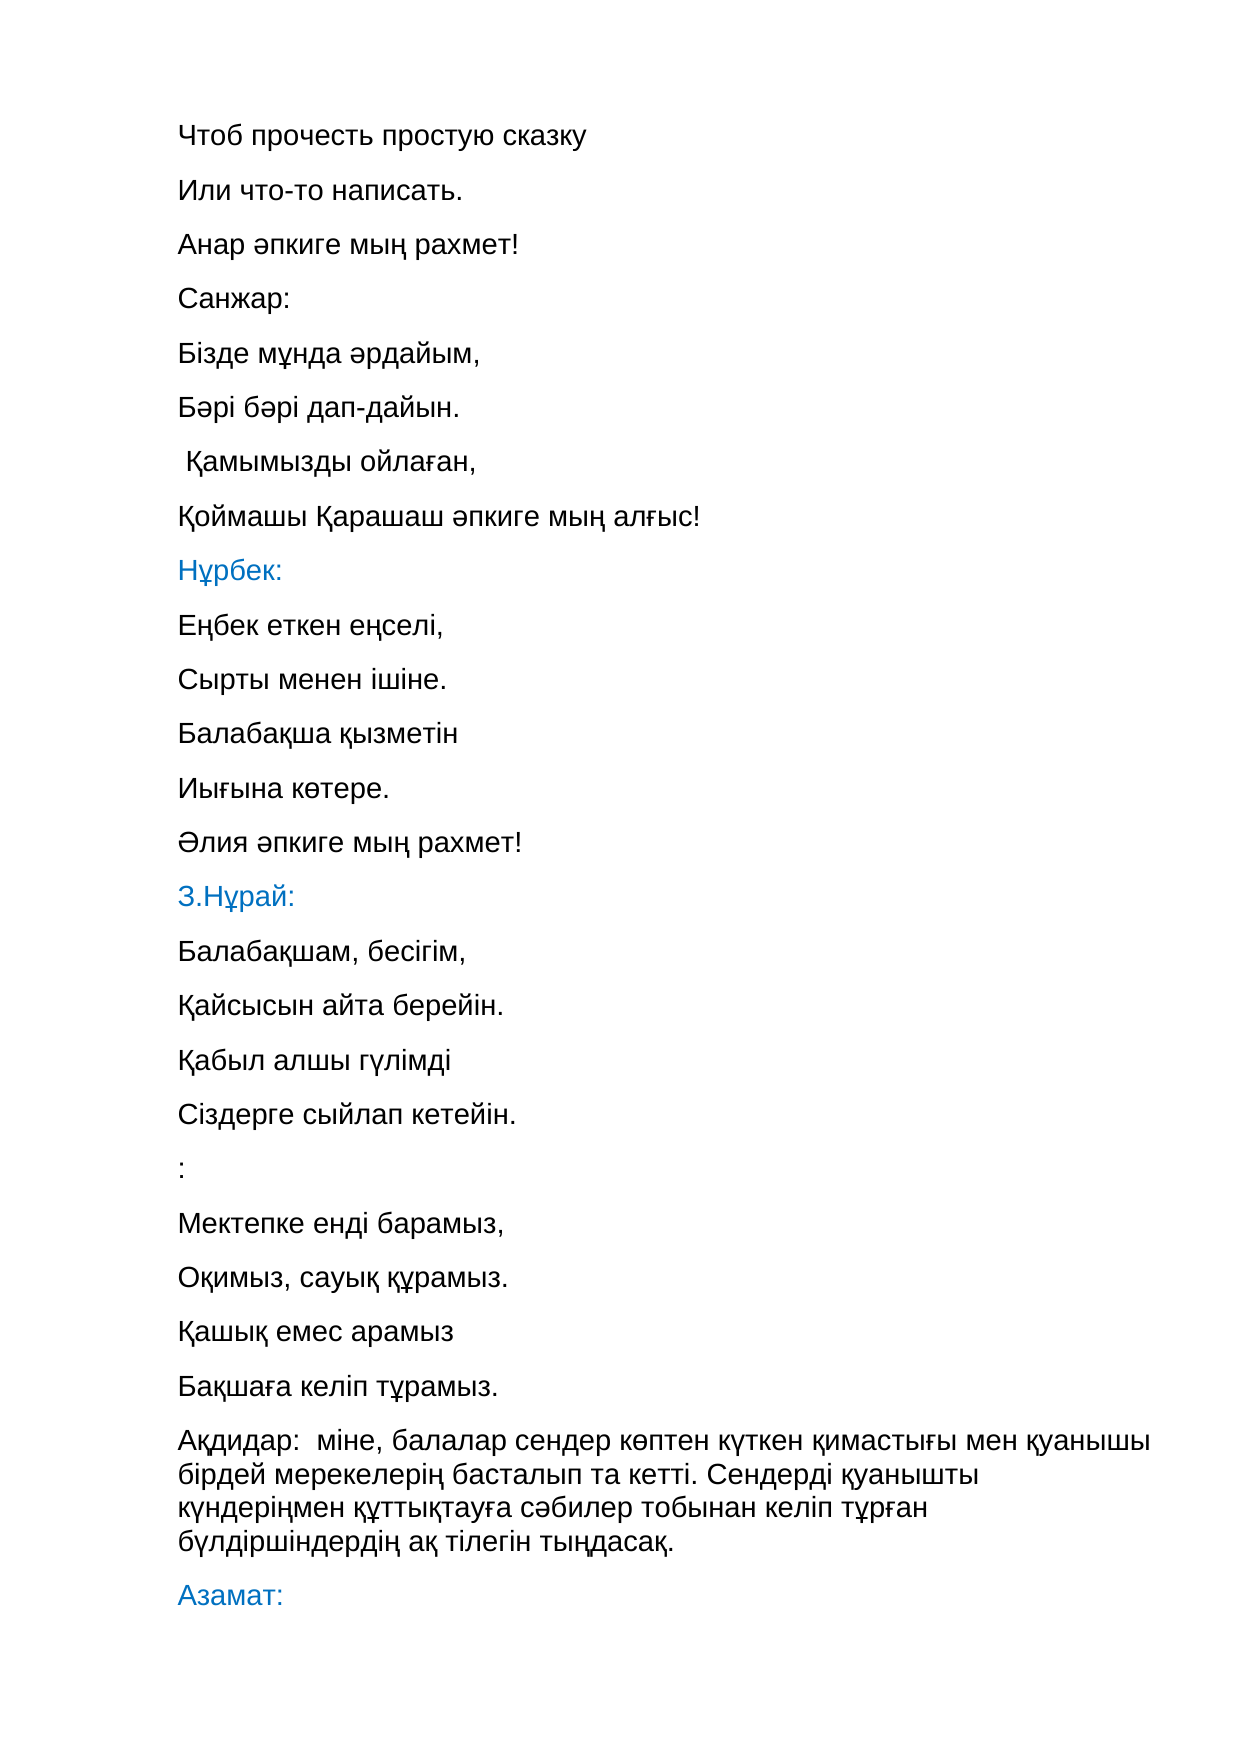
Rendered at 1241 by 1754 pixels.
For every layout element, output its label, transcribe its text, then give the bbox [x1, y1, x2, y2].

text Азамат: [177, 1578, 1152, 1612]
text Қамымызды ойлаған, [177, 444, 1152, 478]
text Еңбек еткен еңселі, [177, 607, 1152, 641]
text Сырты менен ішіне. [177, 662, 1152, 695]
text Сіздерге сыйлап кетейін. [177, 1097, 1152, 1130]
text Нұрбек: [177, 553, 1152, 587]
text Қабыл алшы гүлімді [177, 1042, 1152, 1076]
text Ақдидар: міне, балалар сендер көптен күткен қимастығы мен қуанышы бірдей мерекелерің басталып та кетті. Сендерді қуанышты күндеріңмен құттықтауға сәбилер тобынан келіп тұрған бүлдіршіндердің ақ тілегін тыңдасақ. [177, 1423, 1152, 1557]
text Бізде мұнда әрдайым, [177, 336, 1152, 369]
text Иығына көтере. [177, 771, 1152, 804]
text Бақшаға келіп тұрамыз. [177, 1369, 1152, 1402]
text З.Нұрай: [177, 879, 1152, 913]
text Балабақшам, бесігім, [177, 934, 1152, 967]
text Анар әпкиге мың рахмет! [177, 227, 1152, 260]
text Санжар: [177, 281, 1152, 315]
text Әлия әпкиге мың рахмет! [177, 825, 1152, 858]
text Қайсысын айта берейін. [177, 988, 1152, 1022]
text Балабақша қызметін [177, 716, 1152, 750]
text Оқимыз, сауық құрамыз. [177, 1260, 1152, 1293]
text Чтоб прочесть простую сказку [177, 118, 1152, 152]
text Или что-то написать. [177, 172, 1152, 206]
text Мектепке енді барамыз, [177, 1206, 1152, 1239]
text Бәрі бәрі дап-дайын. [177, 390, 1152, 423]
text Қоймашы Қарашаш әпкиге мың алғыс! [177, 499, 1152, 532]
text Қашық емес арамыз [177, 1314, 1152, 1348]
text : [177, 1151, 1152, 1185]
